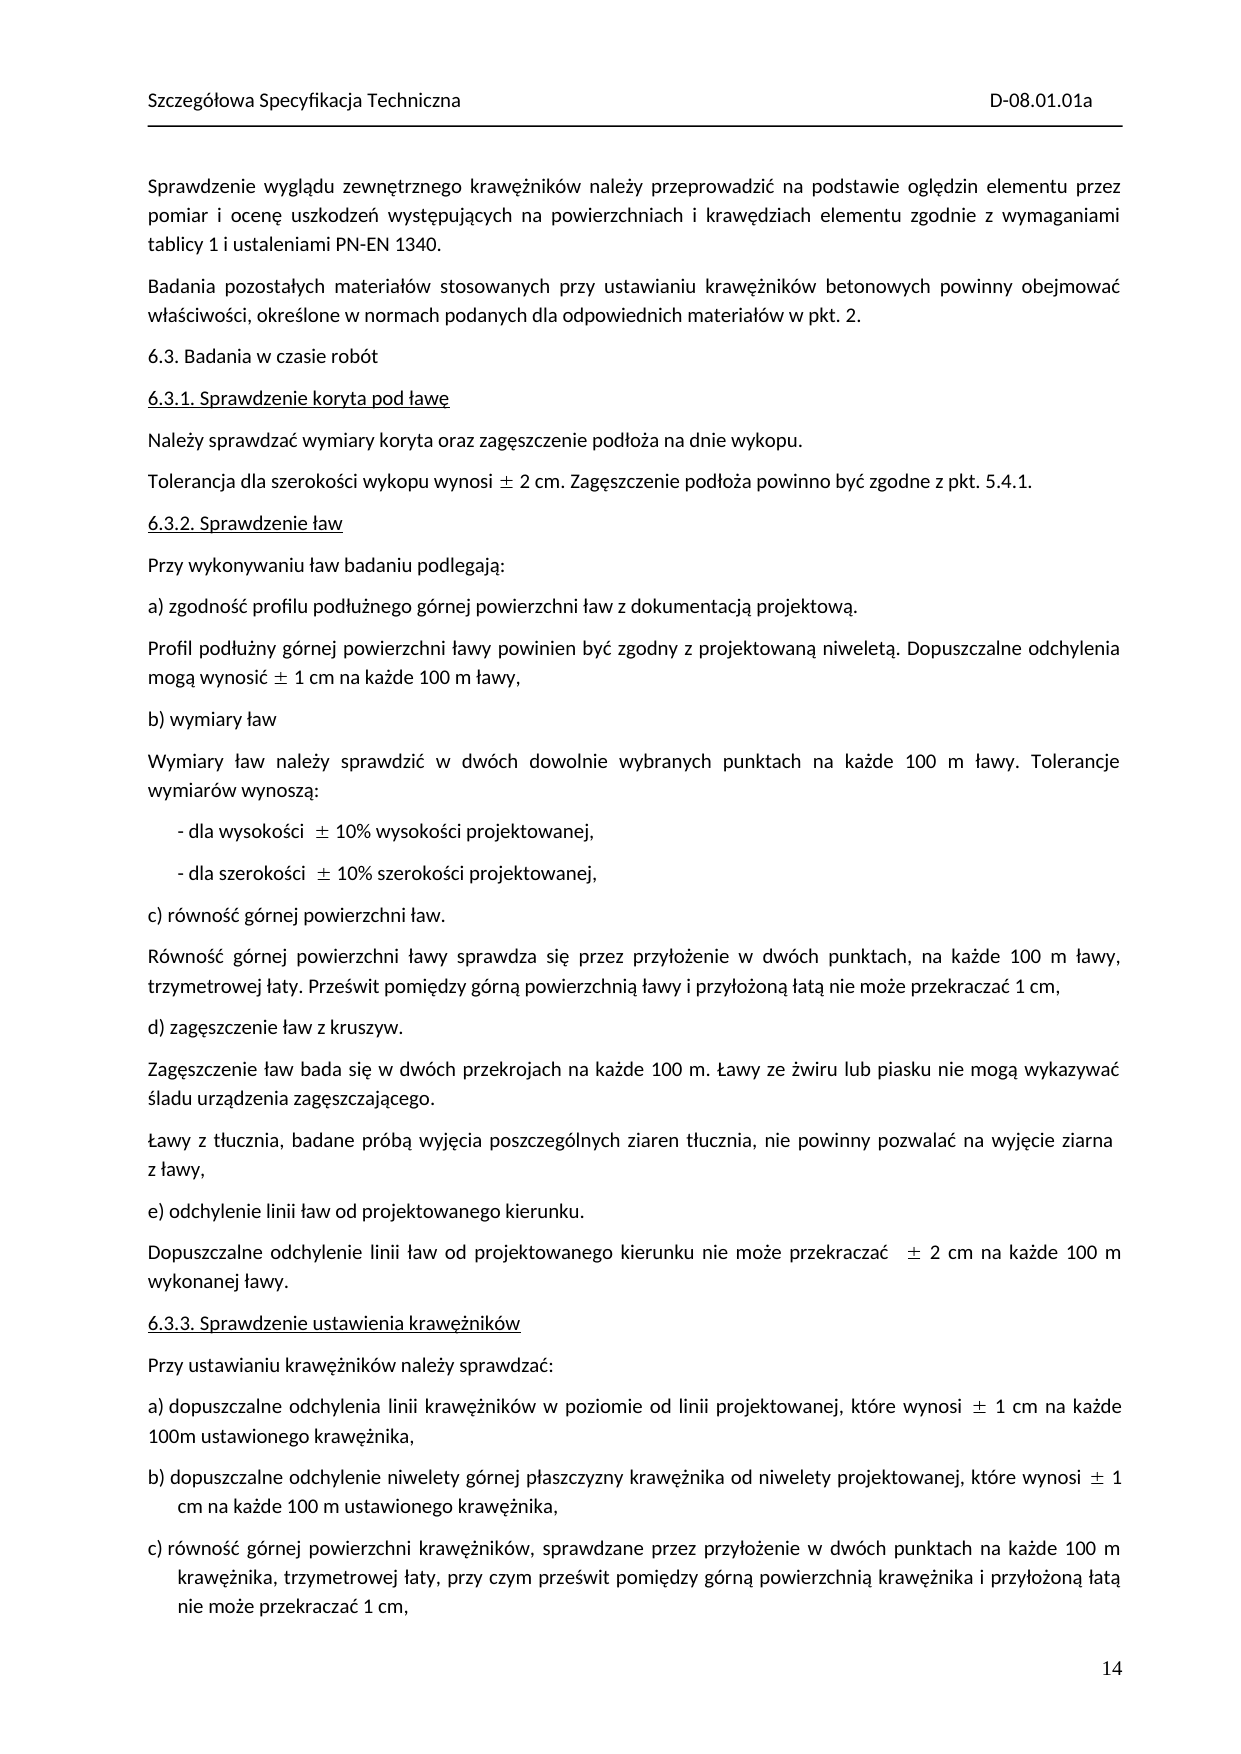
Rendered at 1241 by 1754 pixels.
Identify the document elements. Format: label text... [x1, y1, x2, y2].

text Badania pozostałych materiałów stosowanych przy ustawianiu krawężników betonowych powinny obejmować właściwości, określone w normach podanych dla odpowiednich materiałów w pkt. 2. [148, 273, 1122, 327]
text a) zgodność profilu podłużnego górnej powierzchni ław z dokumentacją projektową. [148, 594, 1122, 619]
text Ławy z tłucznia, badane próbą wyjęcia poszczególnych ziaren tłucznia, nie powinny pozwalać na wyjęcie ziarna z ławy, [148, 1127, 1122, 1182]
text 6.3.1. Sprawdzenie koryta pod ławę [148, 385, 1122, 411]
text b) dopuszczalne odchylenie niwelety górnej płaszczyzny krawężnika od niwelety projektowanej, które wynosi na każde ustawionego krawężnika, [148, 1464, 1122, 1519]
text 6.3.3. Sprawdzenie ustawienia krawężników [148, 1310, 1122, 1336]
text Należy sprawdzać wymiary koryta oraz zagęszczenie podłoża na dnie wykopu. [148, 427, 1122, 452]
text - dla wysokości 10% wysokości projektowanej, [177, 819, 1122, 844]
text Przy ustawianiu krawężników należy sprawdzać: [148, 1352, 1122, 1377]
text Profil podłużny górnej powierzchni ławy powinien być zgodny z projektowaną niweletą. Dopuszczalne odchylenia mogą wynosić na każde ławy, [148, 635, 1122, 690]
text c) równość górnej powierzchni ław. [148, 902, 1122, 927]
text Równość górnej powierzchni ławy sprawdza się przez przyłożenie w dwóch punktach, na każde ławy, trzymetrowej łaty. Prześwit pomiędzy górną powierzchnią ławy i przyłożoną łatą nie może przekraczać , [148, 944, 1122, 998]
text c) równość górnej powierzchni krawężników, sprawdzane przez przyłożenie w dwóch punktach na każde krawężnika, trzymetrowej łaty, przy czym prześwit pomiędzy górną powierzchnią krawężnika i przyłożoną łatą nie może przekraczać , [148, 1535, 1122, 1619]
text Tolerancja dla szerokości wykopu wynosi . Zagęszczenie podłoża powinno być zgodne z pkt. 5.4.1. [148, 469, 1122, 494]
text e) odchylenie linii ław od projektowanego kierunku. [148, 1198, 1122, 1223]
subtitle 6.3. Badania w czasie robót [148, 344, 993, 369]
text d) zagęszczenie ław z kruszyw. [148, 1014, 1122, 1040]
text - dla szerokości 10% szerokości projektowanej, [177, 860, 1122, 886]
text Zagęszczenie ław bada się w dwóch przekrojach na każde . Ławy ze żwiru lub piasku nie mogą wykazywać śladu urządzenia zagęszczającego. [148, 1056, 1122, 1111]
text Sprawdzenie wyglądu zewnętrznego krawężników należy przeprowadzić na podstawie oględzin elementu przez pomiar i ocenę uszkodzeń występujących na powierzchniach i krawędziach elementu zgodnie z wymaganiami tablicy 1 i ustaleniami PN-EN 1340. [148, 173, 1122, 257]
text 6.3.2. Sprawdzenie ław [148, 510, 1122, 536]
text Przy wykonywaniu ław badaniu podlegają: [148, 552, 1122, 577]
text b) wymiary ław [148, 706, 1122, 732]
text Dopuszczalne odchylenie linii ław od projektowanego kierunku nie może przekraczać na każde wykonanej ławy. [148, 1239, 1122, 1294]
text Wymiary ław należy sprawdzić w dwóch dowolnie wybranych punktach na każde ławy. Tolerancje wymiarów wynoszą: [148, 748, 1122, 802]
text a) dopuszczalne odchylenia linii krawężników w poziomie od linii projektowanej, które wynosi na każde ustawionego krawężnika, [148, 1394, 1122, 1448]
